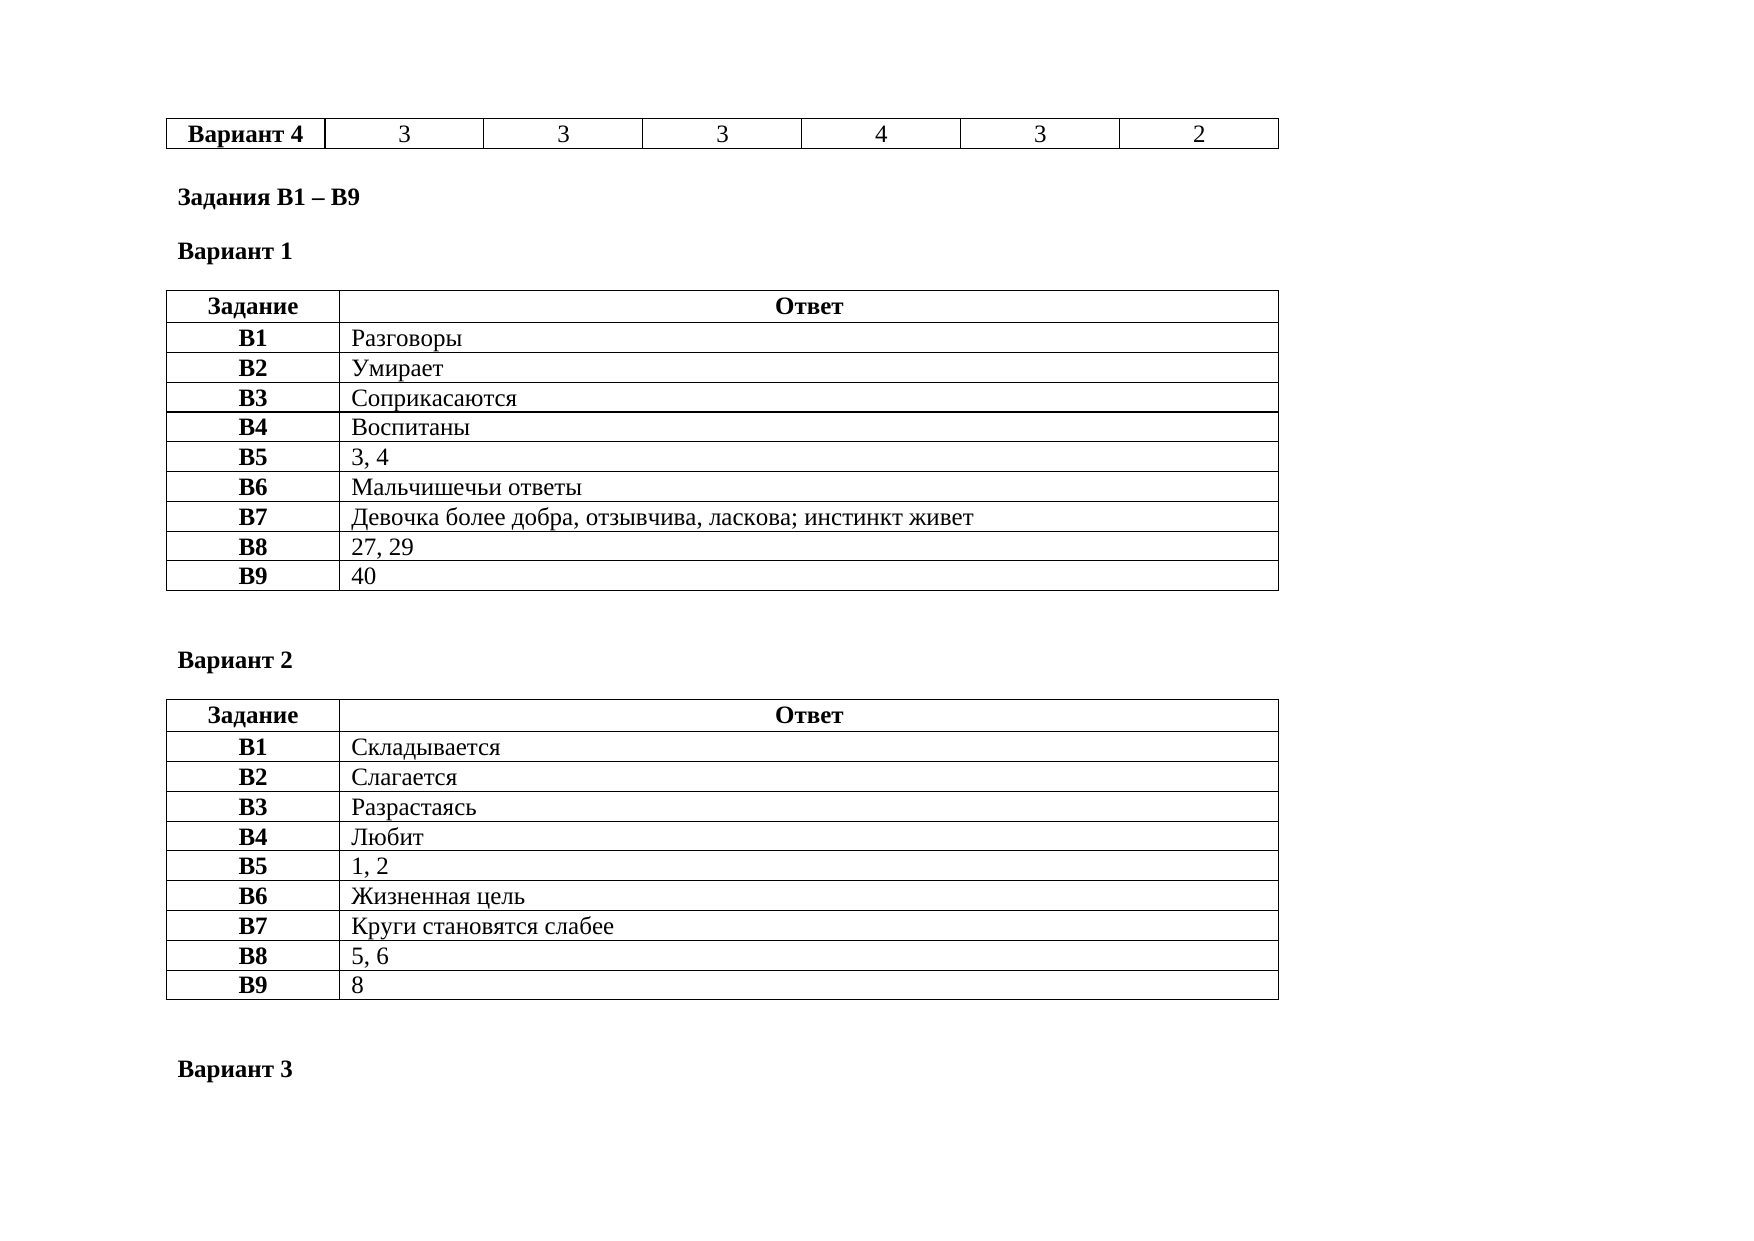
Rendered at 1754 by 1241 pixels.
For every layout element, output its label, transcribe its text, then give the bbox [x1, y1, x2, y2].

table_header Ответ [340, 700, 1278, 731]
table_cell В4 [167, 822, 339, 850]
table_cell В7 [167, 502, 339, 531]
table_cell 3, 4 [340, 442, 1278, 471]
table_cell В1 [167, 323, 339, 352]
table_cell В6 [167, 881, 339, 910]
table_header Ответ [340, 291, 1278, 322]
table_cell В9 [167, 971, 339, 999]
table_cell В3 [167, 383, 339, 411]
table_cell Разговоры [340, 323, 1278, 352]
table_cell Умирает [340, 353, 1278, 382]
table_cell В9 [167, 561, 339, 590]
table_cell В1 [167, 732, 339, 761]
table_cell 3 [484, 119, 642, 148]
table_cell В2 [167, 353, 339, 382]
table_cell В5 [167, 851, 339, 880]
table_cell 4 [802, 119, 960, 148]
table_cell 3 [326, 119, 483, 148]
table_header Задание [167, 700, 339, 731]
text Вариант 3 [177, 1054, 1665, 1083]
table_cell 40 [340, 561, 1278, 590]
table_cell Мальчишечьи ответы [340, 472, 1278, 501]
table_header Задание [167, 291, 339, 322]
table_cell Воспитаны [340, 413, 1278, 441]
table_cell Девочка более добра, отзывчива, ласкова; инстинкт живет [340, 502, 1278, 531]
text Задания В1 – В9 [177, 182, 1665, 211]
table_cell 3 [643, 119, 801, 148]
table_cell Любит [340, 822, 1278, 850]
table_cell 27, 29 [340, 532, 1278, 560]
table_cell Разрастаясь [340, 792, 1278, 821]
table_cell В2 [167, 762, 339, 791]
table_cell Жизненная цель [340, 881, 1278, 910]
text Вариант 1 [177, 236, 1665, 264]
table_cell В8 [167, 532, 339, 560]
table_cell В8 [167, 941, 339, 969]
table_cell Соприкасаются [340, 383, 1278, 411]
table_cell В7 [167, 911, 339, 940]
table_cell Слагается [340, 762, 1278, 791]
table_cell В3 [167, 792, 339, 821]
text Вариант 2 [177, 645, 1665, 674]
table_cell 2 [1120, 119, 1278, 148]
table_cell В4 [167, 413, 339, 441]
table_cell Круги становятся слабее [340, 911, 1278, 940]
table_cell 1, 2 [340, 851, 1278, 880]
table_cell Вариант 4 [167, 119, 324, 148]
table_cell Складывается [340, 732, 1278, 761]
table_cell В5 [167, 442, 339, 471]
table_cell 3 [961, 119, 1119, 148]
table_cell 5, 6 [340, 941, 1278, 969]
table_cell В6 [167, 472, 339, 501]
table_cell 8 [340, 971, 1278, 999]
